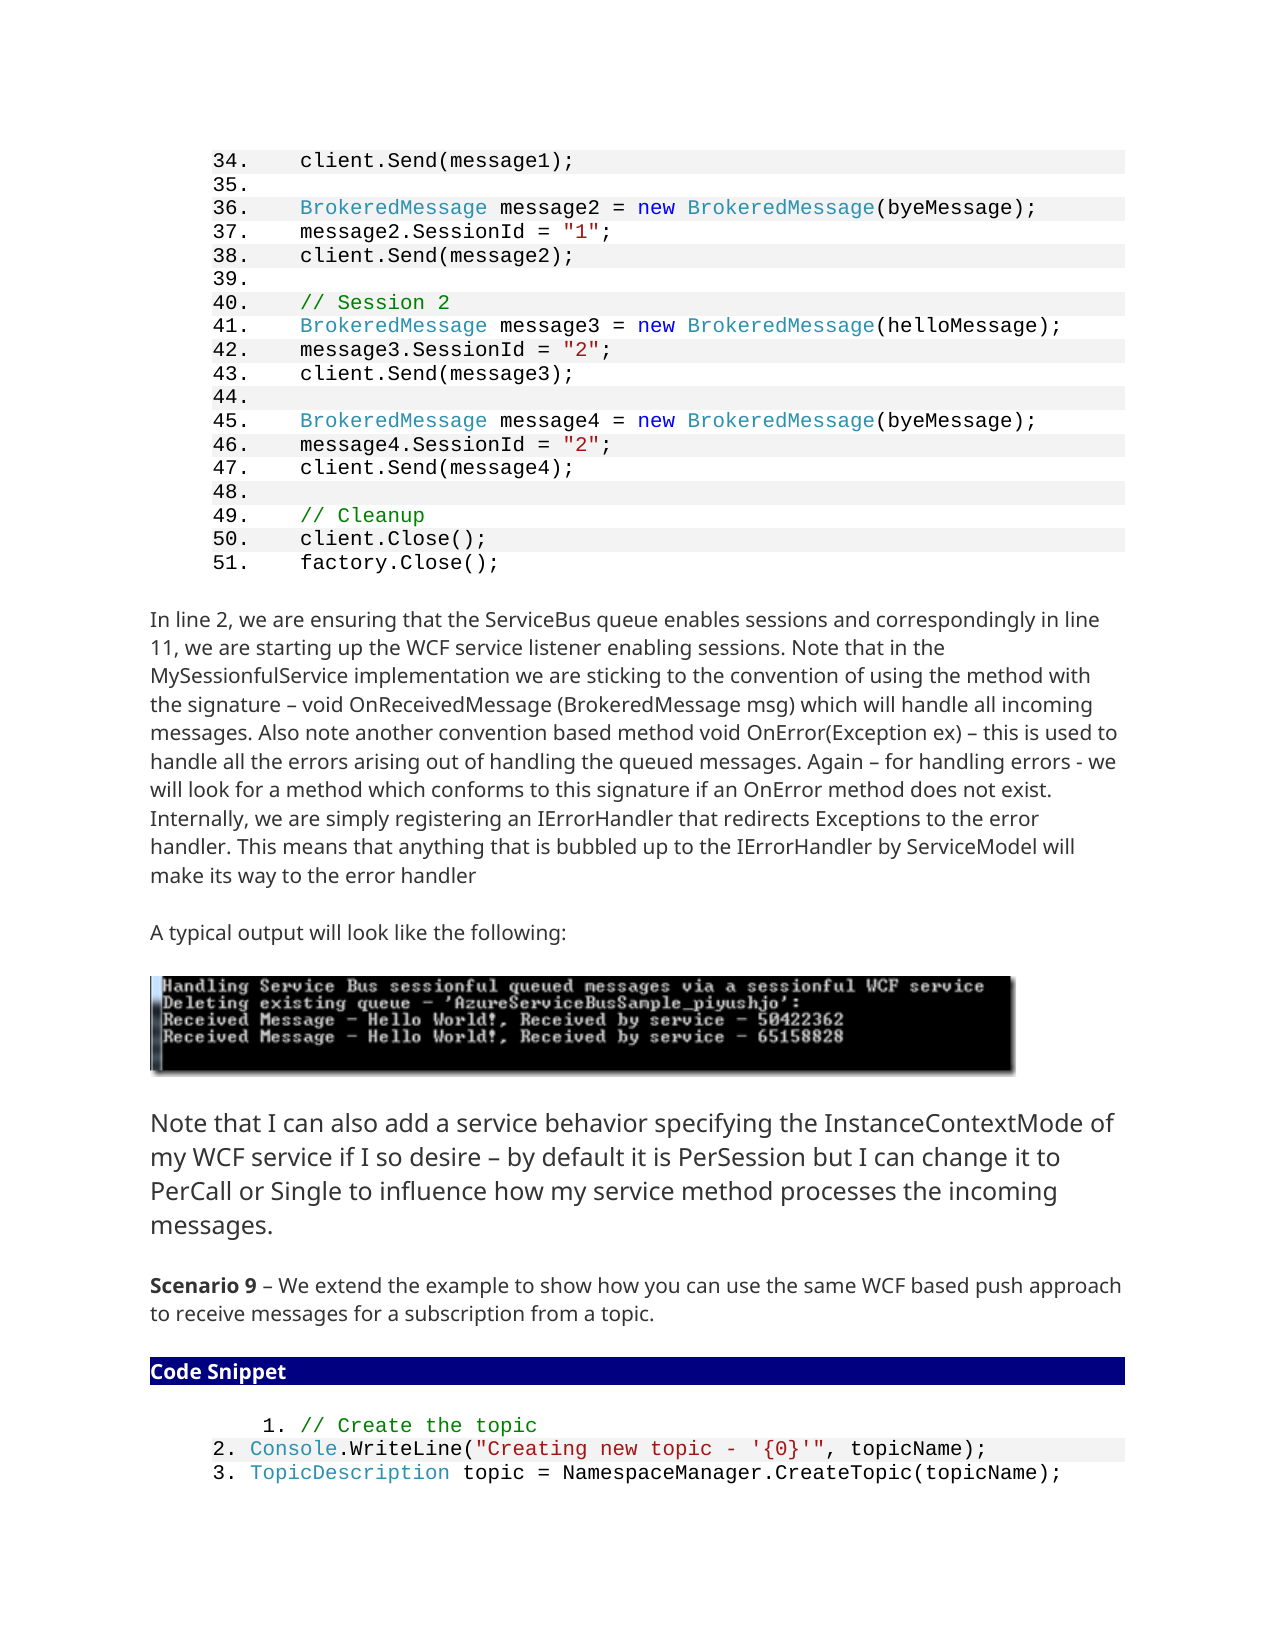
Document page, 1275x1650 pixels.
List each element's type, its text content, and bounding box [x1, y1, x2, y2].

text A typical output will look like the following: [150, 918, 1125, 947]
list client.Close(); [212, 528, 1125, 552]
text Code Snippet [150, 1357, 1125, 1385]
text Scenario 9 – We extend the example to show how you can use the same WCF based push approach to receive messages for a subscription from a topic. [150, 1271, 1125, 1328]
list client.Send(message4); [212, 457, 1125, 481]
list factory.Close(); [212, 552, 1125, 576]
list client.Send(message2); [212, 244, 1125, 268]
list Console.WriteLine("Creating new topic - '{0}'", topicName); [212, 1438, 1125, 1462]
picture [150, 976, 1017, 1077]
list // Session 2 [212, 292, 1125, 316]
text Note that I can also add a service behavior specifying the InstanceContextMode of my WCF service if I so desire – by default it is PerSession but I can change it to PerCall or Single to influence how my service method processes the incoming messages. [150, 1106, 1125, 1242]
list client.Send(message3); [212, 363, 1125, 386]
list message4.SessionId = "2"; [212, 434, 1125, 457]
list message3.SessionId = "2"; [212, 339, 1125, 363]
list // Create the topic [262, 1414, 1125, 1438]
list message2.SessionId = "1"; [212, 221, 1125, 244]
list client.Send(message1); [212, 150, 1125, 174]
list // Cleanup [212, 505, 1125, 528]
text In line 2, we are ensuring that the ServiceBus queue enables sessions and correspondingly in line 11, we are starting up the WCF service listener enabling sessions. Note that in the MySessionfulService implementation we are sticking to the convention of using the method with the signature – void OnReceivedMessage (BrokeredMessage msg) which will handle all incoming messages. Also note another convention based method void OnError(Exception ex) – this is used to handle all the errors arising out of handling the queued messages. Again – for handling errors - we will look for a method which conforms to this signature if an OnError method does not exist. Internally, we are simply registering an IErrorHandler that redirects Exceptions to the error handler. This means that anything that is bubbled up to the IErrorHandler by ServiceModel will make its way to the error handler [150, 605, 1125, 889]
list TopicDescription topic = NamespaceManager.CreateTopic(topicName); [212, 1462, 1125, 1486]
list BrokeredMessage message4 = new BrokeredMessage(byeMessage); [212, 410, 1125, 434]
list BrokeredMessage message2 = new BrokeredMessage(byeMessage); [212, 197, 1125, 221]
list BrokeredMessage message3 = new BrokeredMessage(helloMessage); [212, 316, 1125, 339]
